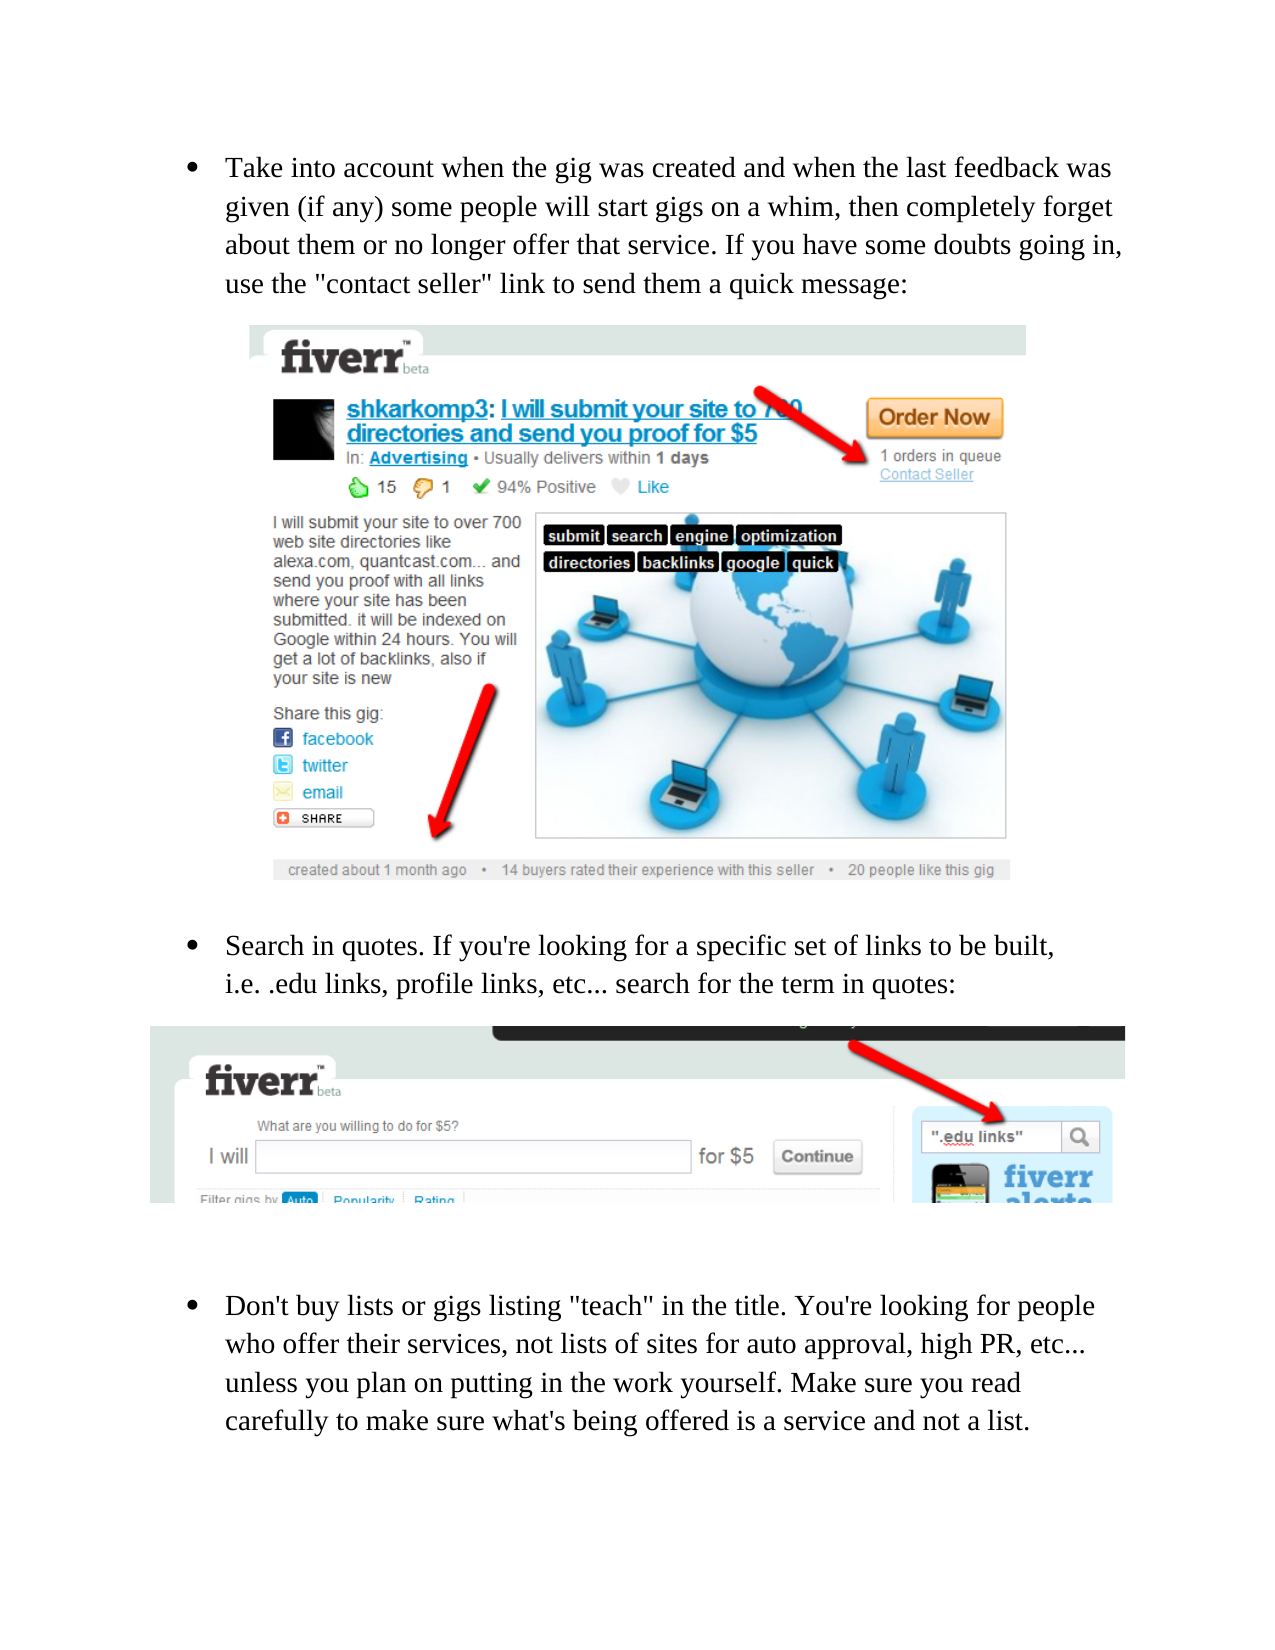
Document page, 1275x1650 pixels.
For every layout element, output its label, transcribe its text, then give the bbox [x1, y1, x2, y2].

picture [249, 325, 1026, 902]
list Take into account when the gig was created and when the last feedback was given (if any) some people will start gigs on a whim, then completely forget about them or no longer offer that service. If you have some doubts going in, use the "contact seller" link to send them a quick message: [187, 150, 1125, 299]
list Search in quotes. If you're looking for a specific set of links to be built, i.e. .edu links, profile links, etc... search for the term in quotes: [187, 928, 1125, 1000]
list Don't buy lists or gigs listing "teach" in the title. You're looking for people who offer their services, not lists of sites for auto approval, high PR, etc... unless you plan on putting in the work yourself. Make sure you read carefully to make sure what's being offered is a service and not a list. [187, 1288, 1125, 1437]
picture [150, 1026, 1125, 1203]
